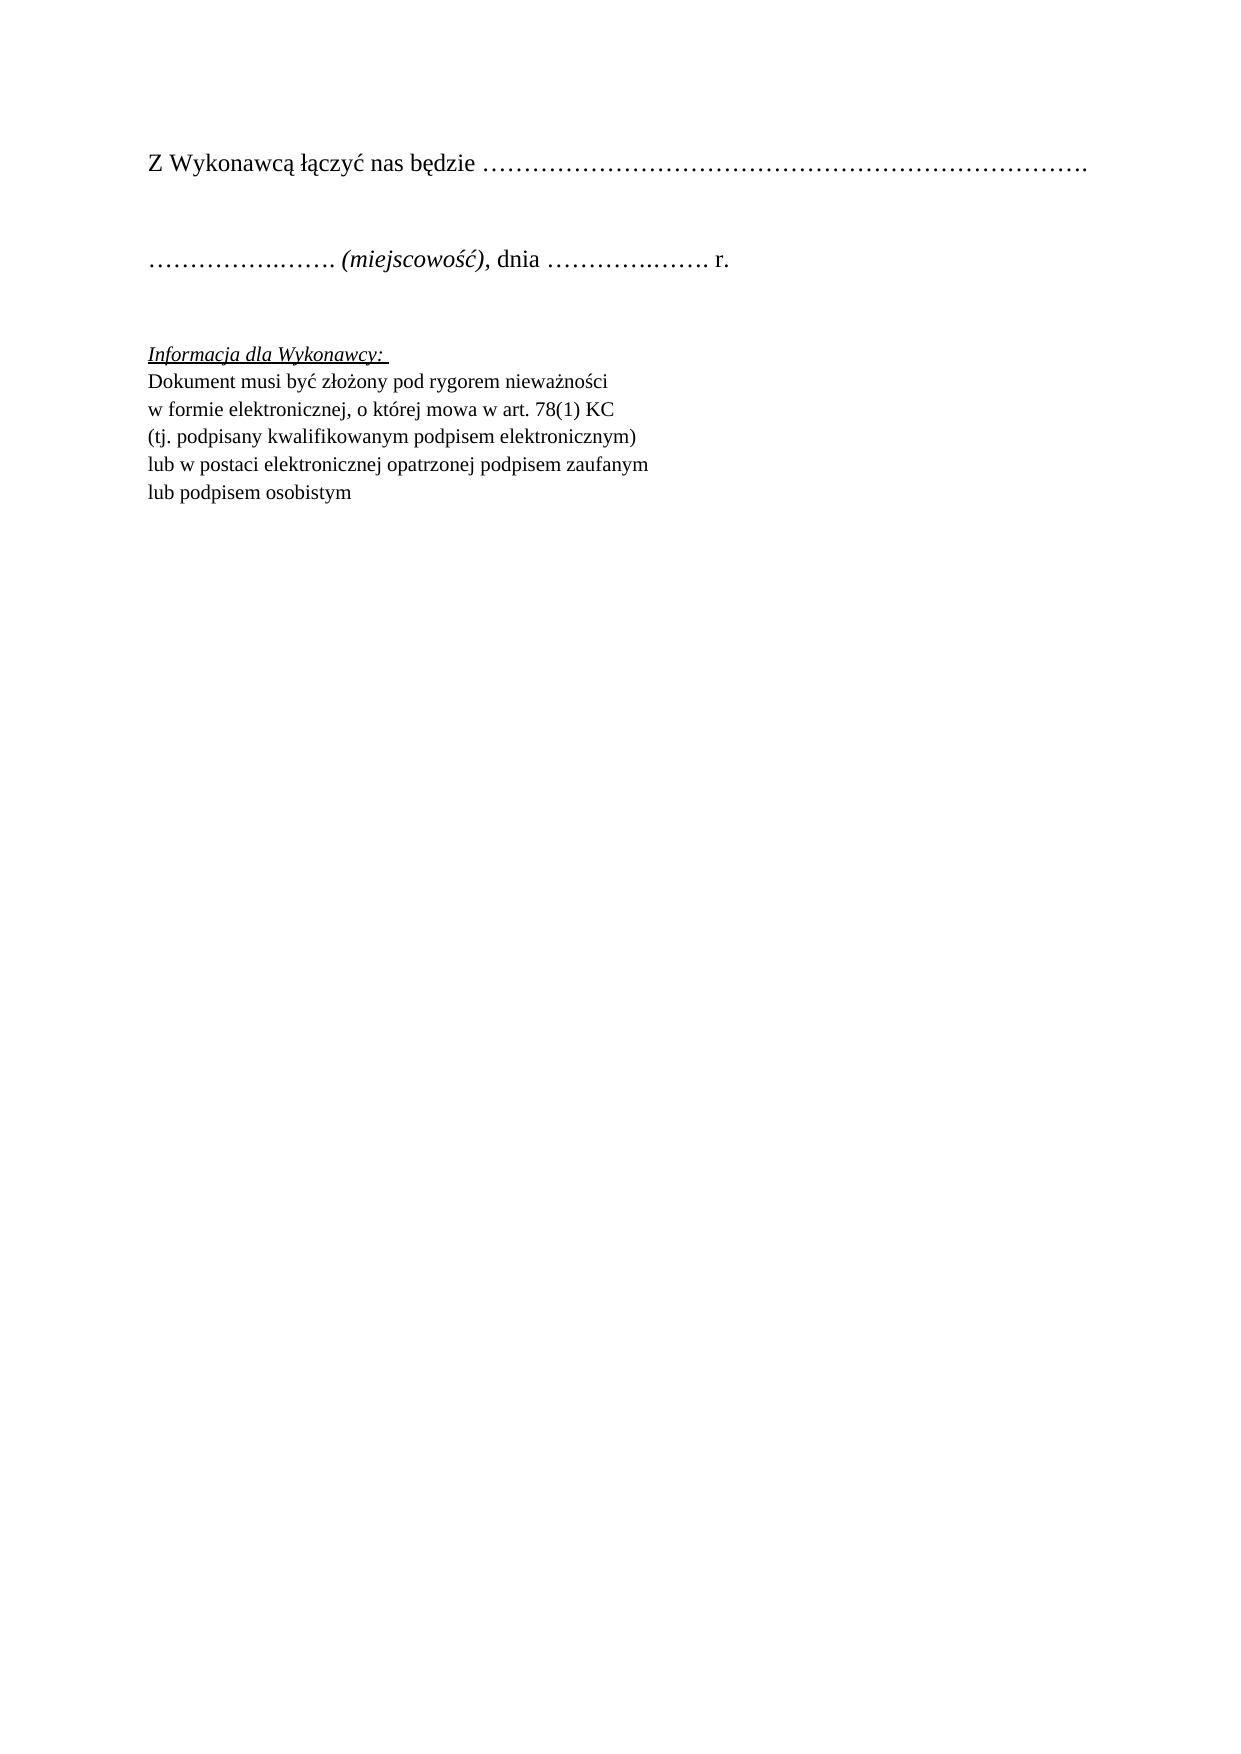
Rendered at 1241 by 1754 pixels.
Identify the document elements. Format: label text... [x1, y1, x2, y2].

text …………….……. (miejscowość), dnia ………….……. r. [148, 244, 1093, 273]
text Informacja dla Wykonawcy: Dokument musi być złożony pod rygorem nieważności w formie elektronicznej, o której mowa w art. 78(1) KC (tj. podpisany kwalifikowanym podpisem elektronicznym) lub w postaci elektronicznej opatrzonej podpisem zaufanym lub podpisem osobistym [148, 342, 1093, 504]
text Z Wykonawcą łączyć nas będzie ………………………………………………………………. [148, 148, 1093, 176]
